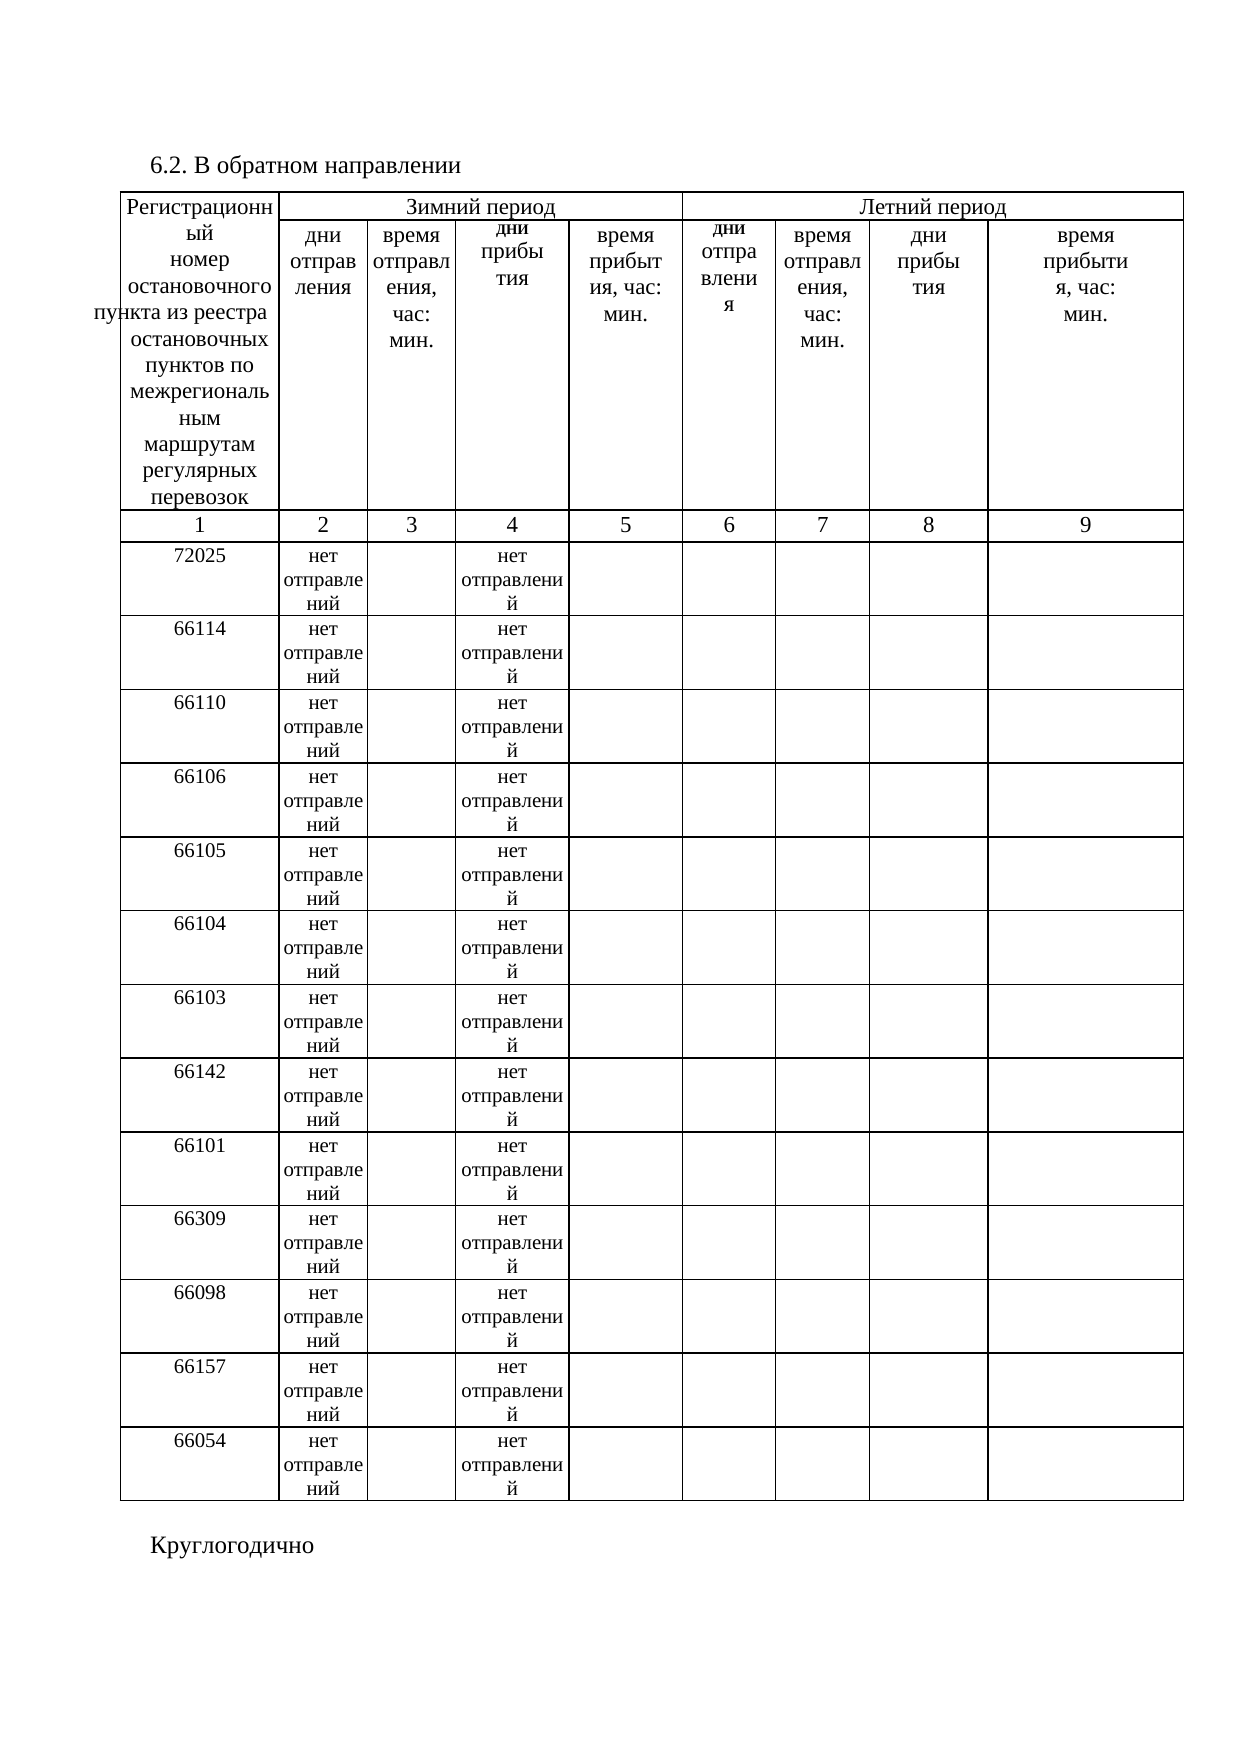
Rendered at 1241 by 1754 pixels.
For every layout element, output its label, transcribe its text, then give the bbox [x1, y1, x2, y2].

table_cell нет отправлений [280, 690, 367, 762]
text 6.2. В обратном направлении [150, 150, 1090, 179]
table_cell нет отправлений [280, 616, 367, 688]
table_cell 9 [989, 511, 1183, 541]
table_cell [683, 985, 775, 1057]
table_cell [368, 1206, 455, 1278]
table_cell нет отправлений [280, 543, 367, 615]
table_cell [570, 985, 682, 1057]
table_cell [570, 543, 682, 615]
table_cell [776, 1206, 869, 1278]
table_cell [570, 764, 682, 836]
table_cell [368, 1133, 455, 1205]
table_cell [683, 1428, 775, 1500]
table_cell [776, 1133, 869, 1205]
table_cell нет отправлений [280, 764, 367, 836]
table_cell [870, 616, 987, 688]
table_cell [870, 543, 987, 615]
table_cell [776, 1059, 869, 1131]
table_cell [570, 616, 682, 688]
table_cell 3 [368, 511, 455, 541]
table_cell [989, 985, 1183, 1057]
table_cell дни отправ ления [280, 221, 367, 509]
table_cell нет отправлений [280, 1354, 367, 1426]
table_cell [776, 985, 869, 1057]
table_cell [776, 1354, 869, 1426]
text Круглогодично [150, 1530, 1090, 1559]
table_cell 66054 [121, 1428, 278, 1500]
table_cell 66157 [121, 1354, 278, 1426]
table_cell время прибыти я, час: мин. [989, 221, 1183, 509]
table_cell [776, 543, 869, 615]
table_cell 66110 [121, 690, 278, 762]
table_cell [368, 764, 455, 836]
table_cell [870, 1428, 987, 1500]
table_cell нет отправлений [456, 690, 568, 762]
table_cell [570, 1133, 682, 1205]
table_cell 2 [280, 511, 367, 541]
table_cell 5 [570, 511, 682, 541]
table_cell [989, 1059, 1183, 1131]
table_cell [368, 1280, 455, 1352]
table_cell нет отправлений [456, 1059, 568, 1131]
table_cell нет отправлений [280, 1428, 367, 1500]
table_cell [870, 838, 987, 910]
table_cell [683, 616, 775, 688]
table_cell [368, 690, 455, 762]
table_cell [870, 911, 987, 983]
table_cell нет отправлений [280, 838, 367, 910]
table_cell [368, 985, 455, 1057]
table_cell [683, 543, 775, 615]
table_cell [683, 1059, 775, 1131]
table_cell [989, 1280, 1183, 1352]
table_cell нет отправлений [280, 985, 367, 1057]
table_cell [683, 911, 775, 983]
table_cell [570, 1354, 682, 1426]
table_header Зимний период [280, 193, 682, 219]
table_cell 66101 [121, 1133, 278, 1205]
table_cell [989, 1206, 1183, 1278]
table_cell нет отправлений [280, 911, 367, 983]
table_cell 7 [776, 511, 869, 541]
table_cell [570, 1280, 682, 1352]
table_cell 6 [683, 511, 775, 541]
table_cell нет отправлений [280, 1059, 367, 1131]
table_cell ДНИ прибы тия [456, 221, 568, 509]
table_cell 1 [121, 511, 278, 541]
table_cell [570, 1059, 682, 1131]
table_cell [683, 764, 775, 836]
table_cell нет отправлений [280, 1133, 367, 1205]
table_cell [368, 838, 455, 910]
table_cell [870, 1059, 987, 1131]
table_cell [989, 1133, 1183, 1205]
table_cell [989, 838, 1183, 910]
table_cell 66106 [121, 764, 278, 836]
table_cell [368, 911, 455, 983]
table_cell [870, 1133, 987, 1205]
table_cell [989, 1428, 1183, 1500]
table_cell [776, 1428, 869, 1500]
table_cell [870, 690, 987, 762]
table_cell [989, 543, 1183, 615]
table_cell [683, 838, 775, 910]
table_cell 8 [870, 511, 987, 541]
table_cell дни прибы тия [870, 221, 987, 509]
table_cell [570, 1428, 682, 1500]
table_cell [870, 1354, 987, 1426]
table_cell [870, 764, 987, 836]
table_cell [776, 1280, 869, 1352]
table_cell [776, 690, 869, 762]
table_cell 66142 [121, 1059, 278, 1131]
table_cell [570, 911, 682, 983]
table_cell [776, 764, 869, 836]
table_cell [683, 1206, 775, 1278]
table_cell [368, 1428, 455, 1500]
table_cell 4 [456, 511, 568, 541]
table_header Регистрационный номер остановочного пункта из реестра остановочных пунктов по межрегиональным маршрутам регулярных перевозок [121, 193, 278, 509]
table_cell [683, 1354, 775, 1426]
table_header Летний период [683, 193, 1183, 219]
table_cell нет отправлений [456, 1206, 568, 1278]
table_cell [776, 838, 869, 910]
table_cell время прибыт ия, час: мин. [570, 221, 682, 509]
table_cell [776, 911, 869, 983]
table_cell время отправл ения, час: мин. [368, 221, 455, 509]
table_cell нет отправлений [456, 1428, 568, 1500]
table_cell [989, 911, 1183, 983]
table_cell нет отправлений [280, 1206, 367, 1278]
table_cell 66104 [121, 911, 278, 983]
table_cell время отправл ения, час: мин. [776, 221, 869, 509]
table_cell ДНИ отпра влени я [683, 221, 775, 509]
table_cell [870, 985, 987, 1057]
table_cell нет отправлений [456, 1133, 568, 1205]
table_cell нет отправлений [456, 1354, 568, 1426]
table_cell [989, 616, 1183, 688]
table_cell [870, 1280, 987, 1352]
table_cell [368, 616, 455, 688]
table_cell [989, 764, 1183, 836]
table_cell 72025 [121, 543, 278, 615]
table_cell [989, 690, 1183, 762]
table_cell 66103 [121, 985, 278, 1057]
table_cell [368, 1059, 455, 1131]
table_cell нет отправлений [456, 911, 568, 983]
table_cell [368, 543, 455, 615]
table_cell [683, 690, 775, 762]
table_cell [870, 1206, 987, 1278]
table_cell нет отправлений [280, 1280, 367, 1352]
table_cell нет отправлений [456, 838, 568, 910]
table_cell [776, 616, 869, 688]
table_cell нет отправлений [456, 764, 568, 836]
table_cell 66114 [121, 616, 278, 688]
table_cell 66098 [121, 1280, 278, 1352]
table_cell нет отправлений [456, 1280, 568, 1352]
table_cell нет отправлений [456, 985, 568, 1057]
table_cell 66105 [121, 838, 278, 910]
table_cell [570, 1206, 682, 1278]
table_cell [570, 838, 682, 910]
table_cell нет отправлений [456, 616, 568, 688]
table_cell [683, 1280, 775, 1352]
table_cell [683, 1133, 775, 1205]
table_cell [570, 690, 682, 762]
table_cell [368, 1354, 455, 1426]
table_cell нет отправлений [456, 543, 568, 615]
table_cell [989, 1354, 1183, 1426]
table_cell 66309 [121, 1206, 278, 1278]
